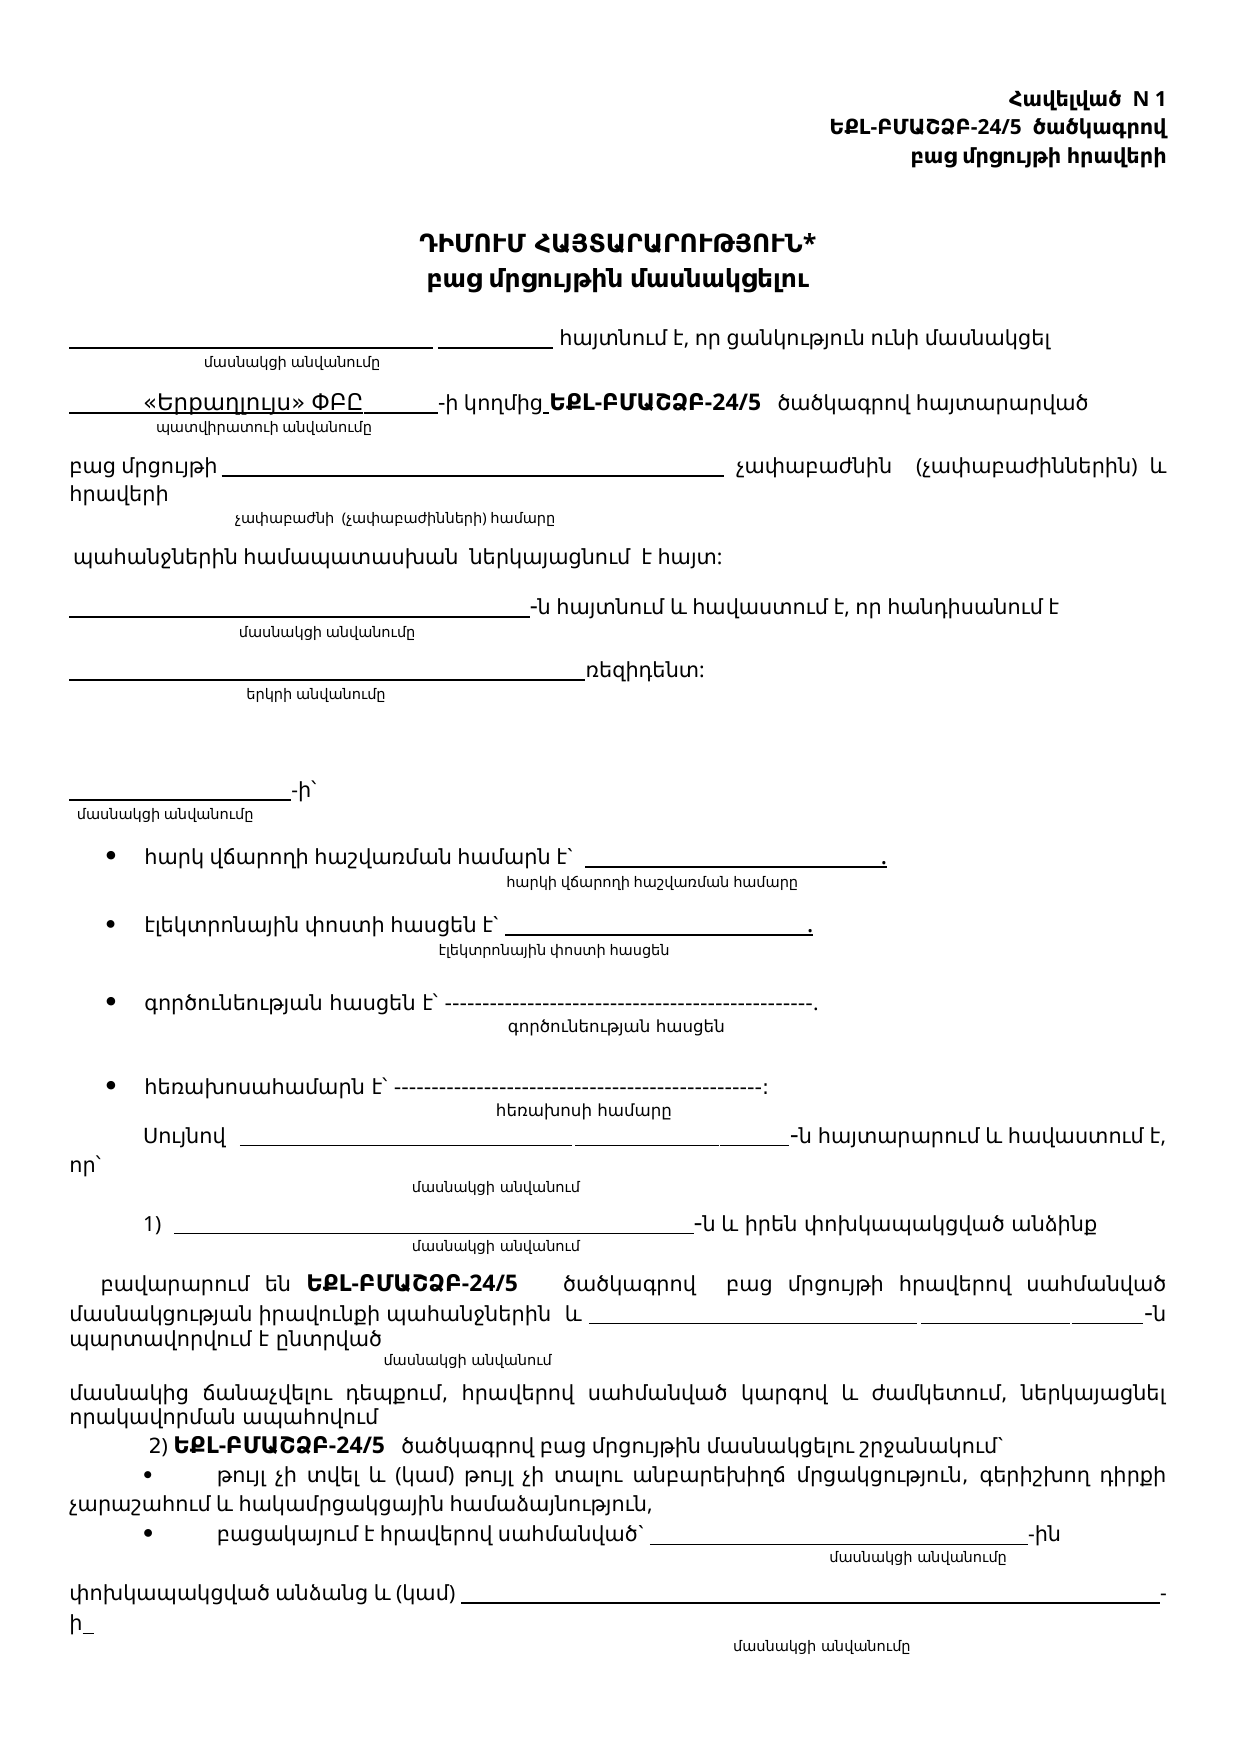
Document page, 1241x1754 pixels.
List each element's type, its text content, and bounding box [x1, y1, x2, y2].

text հարկի վճարողի հաշվառման համարը [69, 872, 1166, 906]
text հեռախոսի համարը [69, 1101, 1166, 1120]
text հայտնում է, որ ցանկություն ունի մասնակցել [69, 323, 1166, 351]
text մասնակցի անվանումը [69, 803, 1166, 838]
text ռեզիդենտ: [69, 655, 1166, 684]
list գործունեության հասցեն է՝ -------------------------------------------------. [107, 988, 1166, 1016]
text բաց մրցույթի հրավերի [69, 141, 1166, 169]
text մասնակից ճանաչվելու դեպքում, հրավերով սահմանված կարգով և ժամկետում, ներկայացնել որակավորման ապահովում [69, 1381, 1166, 1429]
text -ն հայտնում և հավաստում է, որ հանդիսանում է [69, 587, 1166, 621]
list էլեկտրոնային փոստի հասցեն է` . [107, 906, 1166, 940]
text ԴԻՄՈՒՄ ՀԱՅՏԱՐԱՐՈՒԹՅՈՒՆ* [69, 226, 1166, 260]
text պատվիրատուի անվանումը [69, 417, 1166, 451]
text 1) -ն և իրեն փոխկապակցված անձինք [69, 1208, 1166, 1237]
text պահանջներին համապատասխան ներկայացնում է հայտ: [69, 542, 1166, 570]
text բավարարում են ԵՔԼ-ԲՄԱՇՁԲ-24/5 ծածկագրով բաց մրցույթի հրավերով սահմանված մասնակցության իրավունքի պահանջներին և -ն պարտավորվում է ընտրված [69, 1267, 1166, 1351]
text երկրի անվանումը [69, 684, 1166, 718]
text էլեկտրոնային փոստի հասցեն [69, 940, 1166, 974]
text մասնակցի անվանումը [69, 1637, 1166, 1667]
text Հավելված N 1 [69, 84, 1166, 112]
text մասնակցի անվանումը [69, 351, 1166, 386]
text մասնակցի անվանում [69, 1179, 1166, 1208]
text մասնակցի անվանում [69, 1351, 1166, 1381]
text 2) ԵՔԼ-ԲՄԱՇՁԲ-24/5 ծածկագրով բաց մրցույթին մասնակցելու շրջանակում` [69, 1429, 1166, 1460]
text մասնակցի անվանումը [69, 621, 1166, 655]
text բաց մրցույթի չափաբաժնին (չափաբաժիններին) և հրավերի [69, 451, 1166, 508]
list թույլ չի տվել և (կամ) թույլ չի տալու անբարեխիղճ մրցակցություն, գերիշխող դիրքի չարաշահում և հակամրցակցային համաձայնություն, [69, 1460, 1166, 1517]
text -ի՝ [69, 775, 1166, 803]
text գործունեության հասցեն [69, 1016, 1166, 1036]
list հարկ վճարողի հաշվառման համարն է` . [107, 838, 1166, 872]
text մասնակցի անվանում [69, 1237, 1166, 1267]
list բացակայում է հրավերով սահմանված` -ին [69, 1517, 1166, 1548]
text ԵՔԼ-ԲՄԱՇՁԲ-24/5 ծածկագրով [69, 112, 1166, 141]
text մասնակցի անվանումը [69, 1548, 1166, 1578]
list հեռախոսահամարն է՝ -------------------------------------------------: [107, 1072, 1166, 1101]
text չափաբաժնի (չափաբաժինների) համարը [69, 508, 1166, 542]
text փոխկապակցված անձանց և (կամ) -ի [69, 1578, 1166, 1637]
text Սույնով -ն հայտարարում և հավաստում է, որ՝ [69, 1120, 1166, 1179]
subtitle բաց մրցույթին մասնակցելու [69, 260, 1166, 294]
text «Երքաղլույս» ՓԲԸ -ի կողմից ԵՔԼ-ԲՄԱՇՁԲ-24/5 ծածկագրով հայտարարված [69, 386, 1166, 417]
